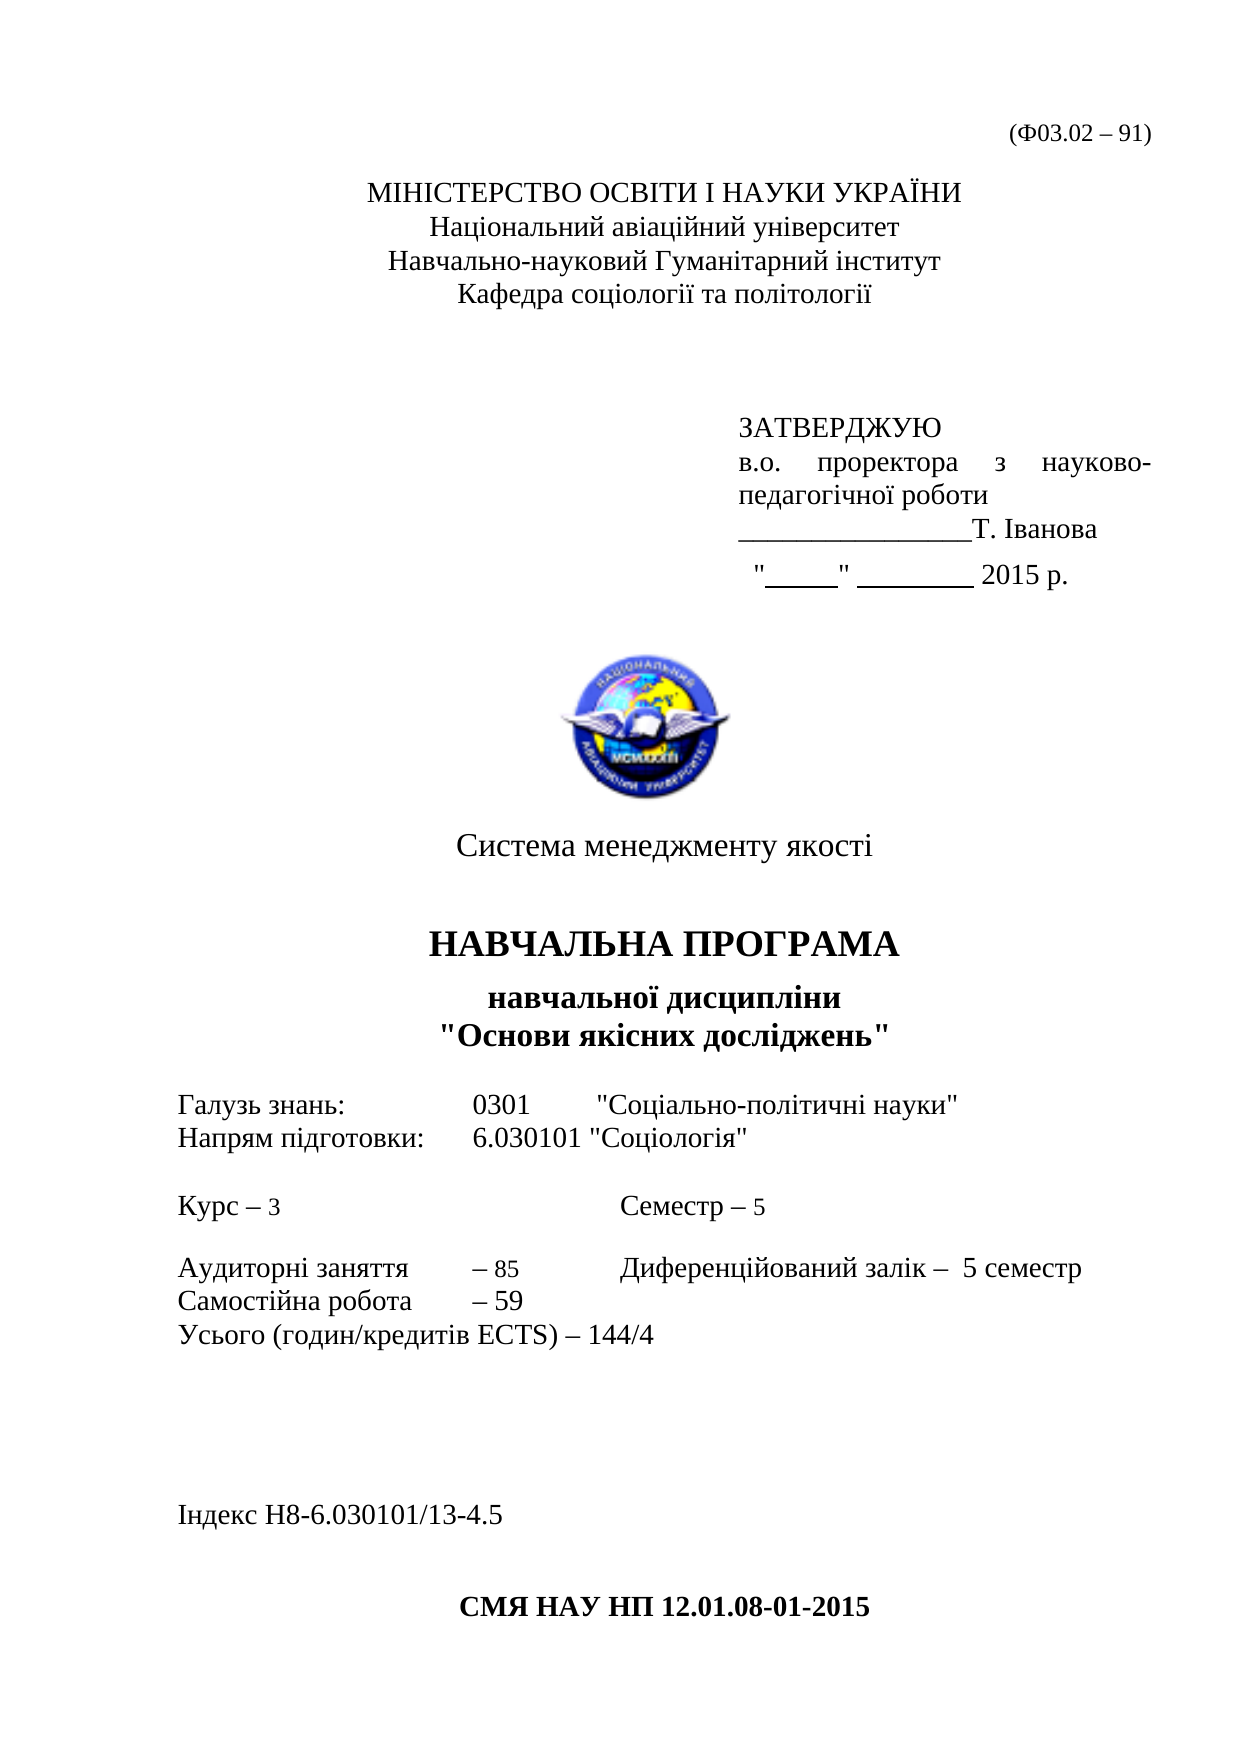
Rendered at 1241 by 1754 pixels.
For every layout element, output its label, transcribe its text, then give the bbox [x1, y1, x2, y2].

subtitle НАВЧАЛЬНА ПРОГРАМА [177, 921, 1152, 964]
text ЗАТВЕРДЖУЮ [738, 410, 1152, 444]
text Самостійна робота – 59 [177, 1283, 1152, 1317]
subtitle Система менеджменту якості [177, 825, 1152, 864]
subtitle Галузь знань: 0301 "Соціально-політичні науки" [177, 1087, 1152, 1121]
text "Основи якісних досліджень" [177, 1015, 1152, 1053]
text " " 2015 р. [753, 557, 1152, 591]
text МІНІСТЕРСТВО ОСВІТИ І НАУКИ УКРАЇНИ [177, 176, 1152, 209]
text Індекс Н8-6.030101/13-4.5 [177, 1497, 1152, 1531]
text Курс – 3 Семестр – 5 [177, 1188, 1152, 1221]
text Навчально-науковий Гуманітарний інститут [177, 243, 1152, 276]
text в.о. проректора з науково-педагогічної роботи [738, 444, 1152, 511]
text (Ф03.02 – 91) [177, 118, 1152, 147]
text Аудиторні заняття – 85 Диференційований залік – 5 семестр [177, 1250, 1152, 1283]
text ________________Т. Іванова [664, 511, 1152, 544]
text Національний авіаційний університет [177, 209, 1152, 243]
subtitle Напрям підготовки: 6.030101 "Соціологія" [177, 1121, 1152, 1154]
text навчальної дисципліни [177, 977, 1152, 1015]
text Усього (годин/кредитів ECTS) – 144/4 [177, 1317, 1152, 1351]
text СМЯ НАУ НП 12.01.08-01-2015 [177, 1589, 1152, 1623]
text Кафедра соціології та політології [177, 276, 1152, 310]
